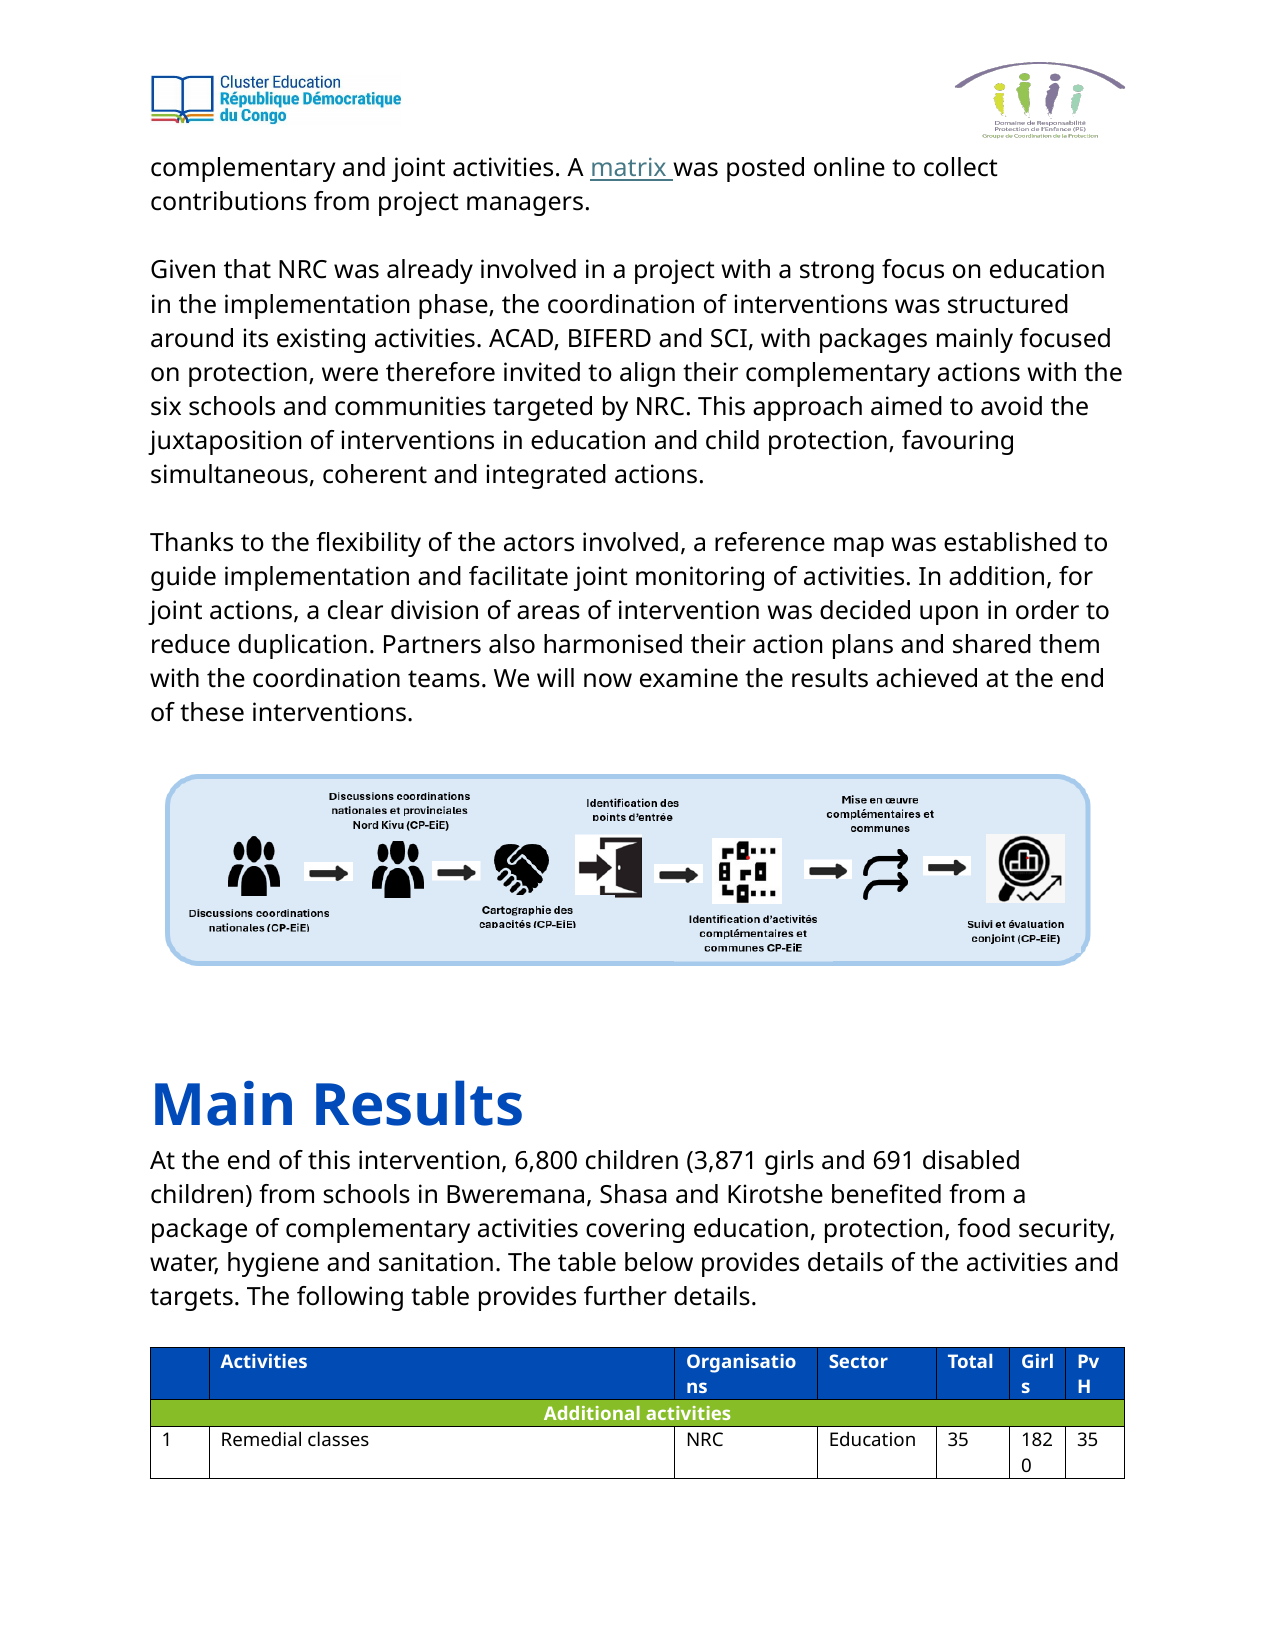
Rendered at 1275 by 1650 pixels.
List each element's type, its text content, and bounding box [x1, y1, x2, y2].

text Main Results [150, 1063, 1125, 1143]
picture [150, 763, 1096, 972]
text At the end of this intervention, 6,800 children (3,871 girls and 691 disabled children) from schools in Bweremana, Shasa and Kirotshe benefited from a package of complementary activities covering education, protection, food security, water, hygiene and sanitation. The table below provides details of the activities and targets. The following table provides further details. [150, 1143, 1125, 1313]
picture [150, 75, 402, 125]
table_cell 35 [937, 1427, 1009, 1478]
table_cell Education [818, 1427, 936, 1478]
table_cell 35 [1066, 1427, 1124, 1478]
table_header [151, 1348, 209, 1399]
table_cell NRC [675, 1427, 817, 1478]
table_header Total [937, 1348, 1009, 1399]
table_cell 1 [151, 1427, 209, 1478]
table_cell Additional activities [151, 1400, 1124, 1426]
picture [954, 62, 1125, 141]
table_cell Remedial classes [210, 1427, 674, 1478]
text Thanks to the flexibility of the actors involved, a reference map was established to guide implementation and facilitate joint monitoring of activities. In addition, for joint actions, a clear division of areas of intervention was decided upon in order to reduce duplication. Partners also harmonised their action plans and shared them with the coordination teams. We will now examine the results achieved at the end of these interventions. [150, 525, 1125, 729]
text Given that NRC was already involved in a project with a strong focus on education in the implementation phase, the coordination of interventions was structured around its existing activities. ACAD, BIFERD and SCI, with packages mainly focused on protection, were therefore invited to align their complementary actions with the six schools and communities targeted by NRC. This approach aimed to avoid the juxtaposition of interventions in education and child protection, favouring simultaneous, coherent and integrated actions. [150, 252, 1125, 491]
table_header Organisations [675, 1348, 817, 1399]
table_header Activities [210, 1348, 674, 1399]
table_header PvH [1066, 1348, 1124, 1399]
table_header Girls [1010, 1348, 1065, 1399]
table_cell 1820 [1010, 1427, 1065, 1478]
table_header Sector [818, 1348, 936, 1399]
